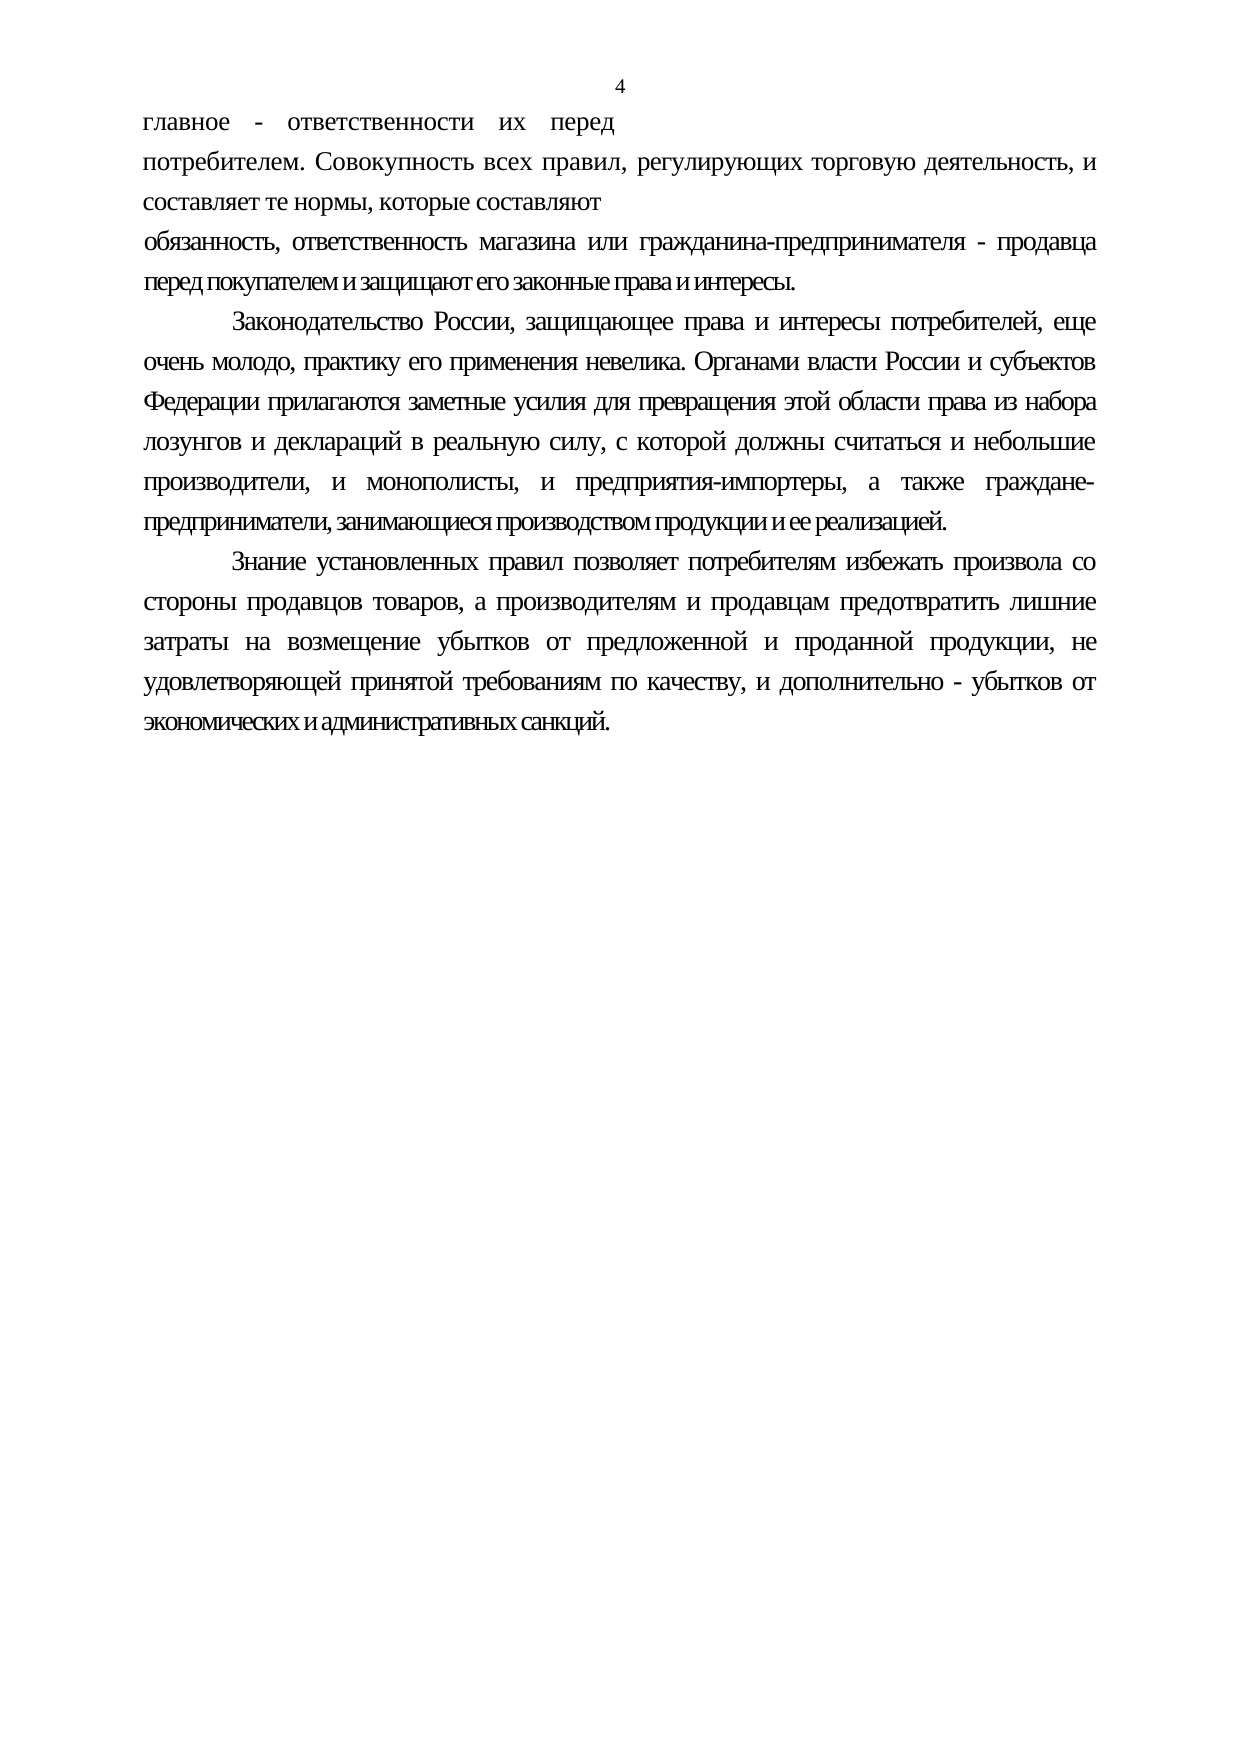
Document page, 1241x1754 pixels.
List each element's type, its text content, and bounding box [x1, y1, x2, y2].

text обязанность, ответственность магазина или гражданина-предпринимателя - продавца перед покупателем и защищают его законные права и интересы. [143, 218, 1098, 298]
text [142, 98, 1097, 218]
text Законодательство России, защищающее права и интересы потребителей, еще очень молодо, практику его применения невелика. Органами власти России и субъектов Федерации прилагаются заметные усилия для превращения этой области права из набора лозунгов и деклараций в реальную силу, с которой должны считаться и небольшие производители, и монополисты, и предприятия-импортеры, а также граждане-предприниматели, занимающиеся производством продукции и ее реализацией. [143, 298, 1097, 538]
text Знание установленных правил позволяет потребителям избежать произвола со стороны продавцов товаров, а производителям и продавцам предотвратить лишние затраты на возмещение убытков от предложенной и проданной продукции, не удовлетворяющей принятой требованиям по качеству, и дополнительно - убытков от экономических и административных санкций. [143, 538, 1098, 738]
